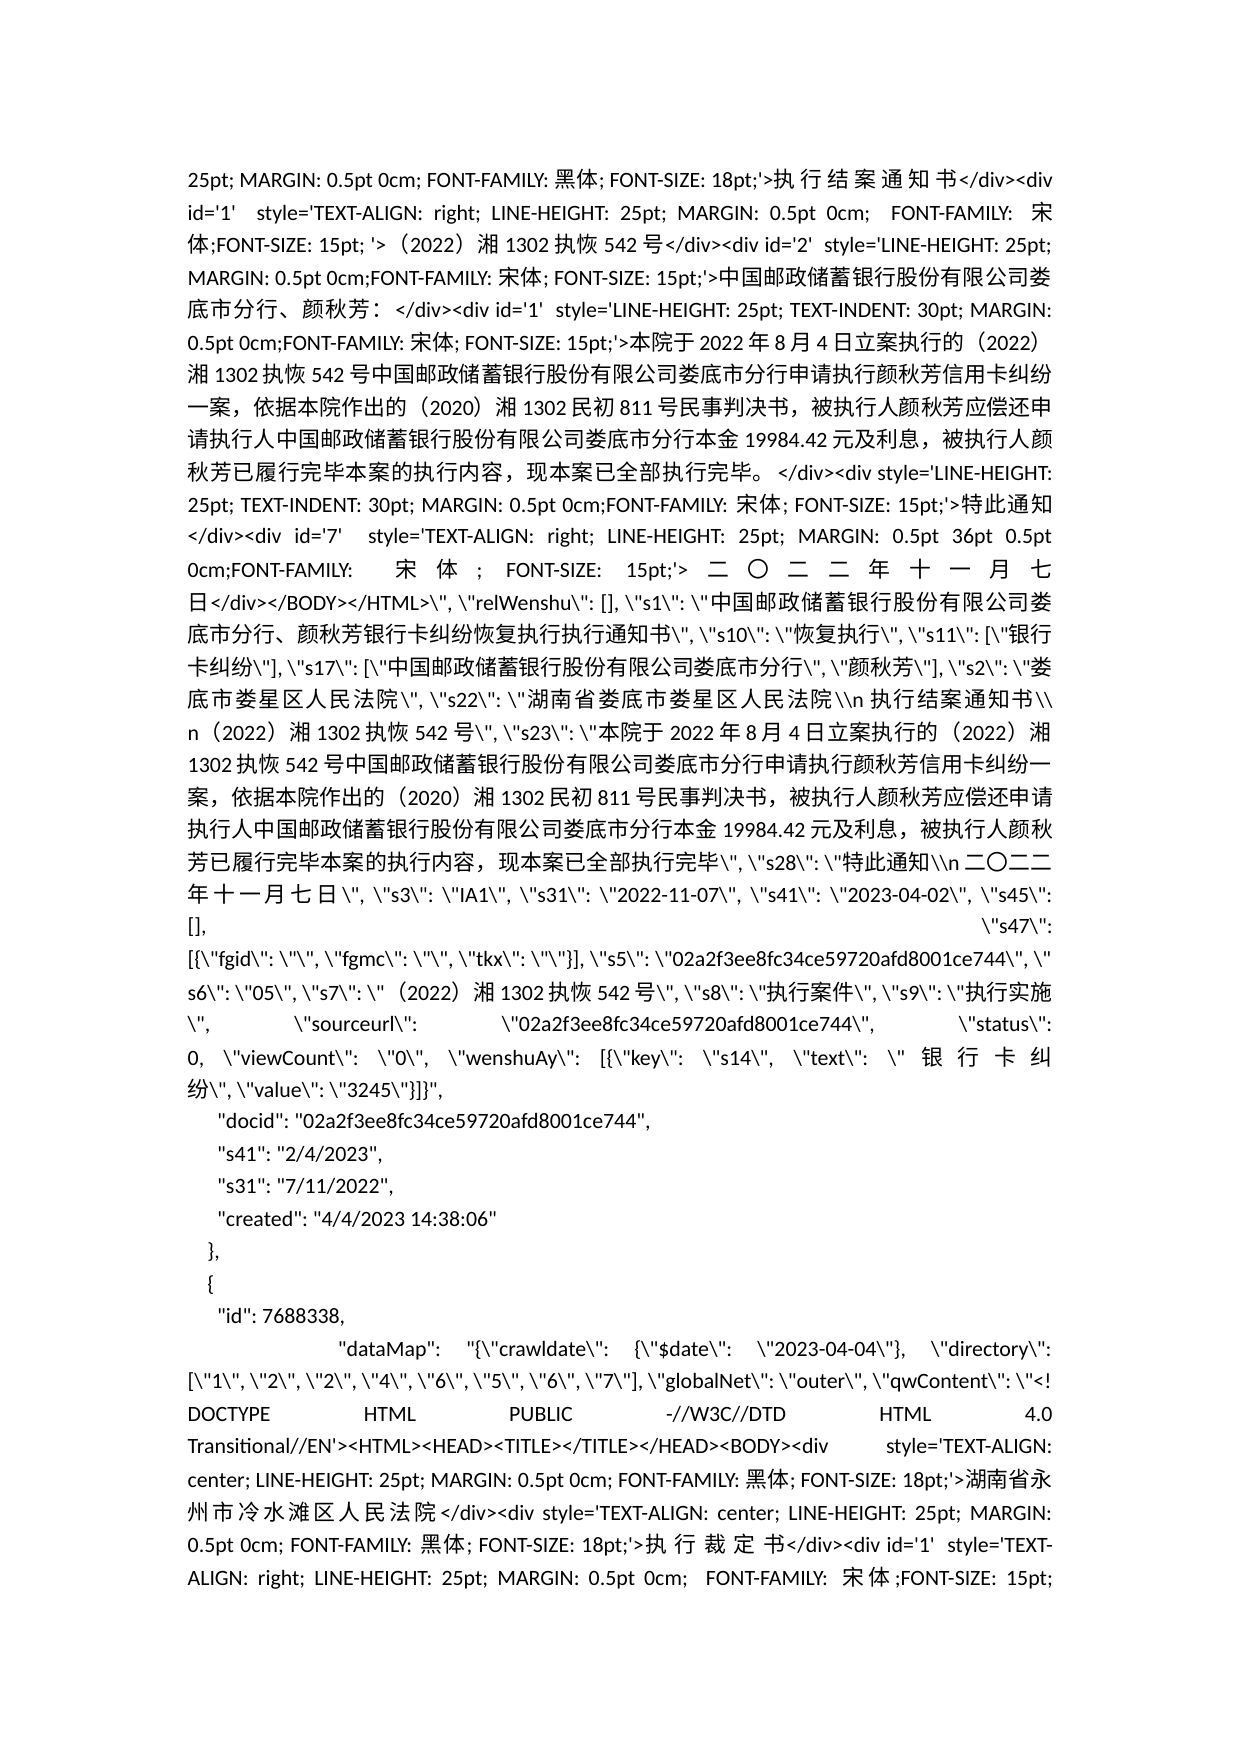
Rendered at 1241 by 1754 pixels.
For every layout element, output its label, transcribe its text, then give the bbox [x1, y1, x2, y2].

text }, [187, 1234, 1053, 1267]
text "s41": "2/4/2023", [187, 1137, 1053, 1169]
text "s31": "7/11/2022", [187, 1169, 1053, 1202]
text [187, 162, 1053, 1104]
text "id": 7688338, [187, 1299, 1053, 1332]
text "created": "4/4/2023 14:38:06" [187, 1202, 1053, 1234]
text { [187, 1267, 1053, 1299]
text "docid": "02a2f3ee8fc34ce59720afd8001ce744", [187, 1104, 1053, 1137]
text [187, 1332, 1053, 1592]
